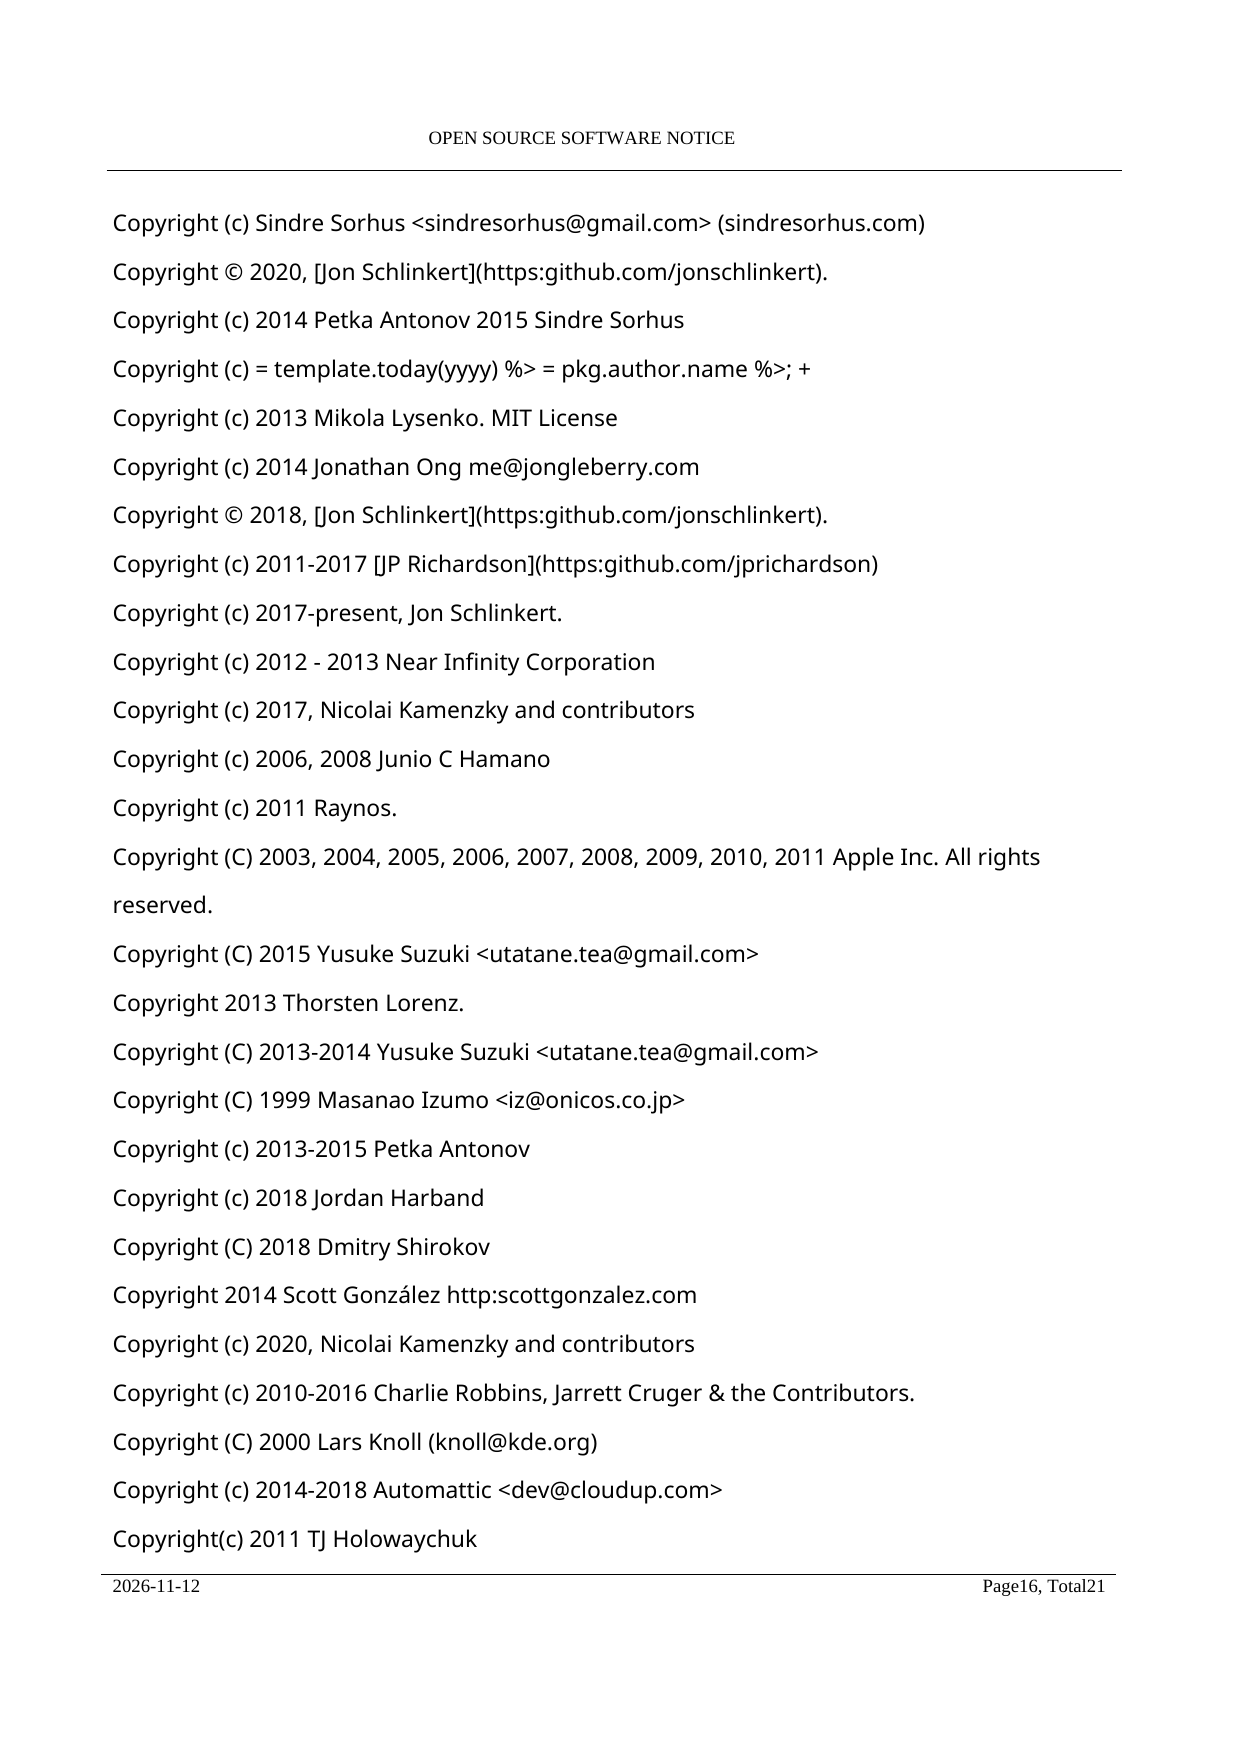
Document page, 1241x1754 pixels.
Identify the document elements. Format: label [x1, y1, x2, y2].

text [112, 206, 1128, 1555]
